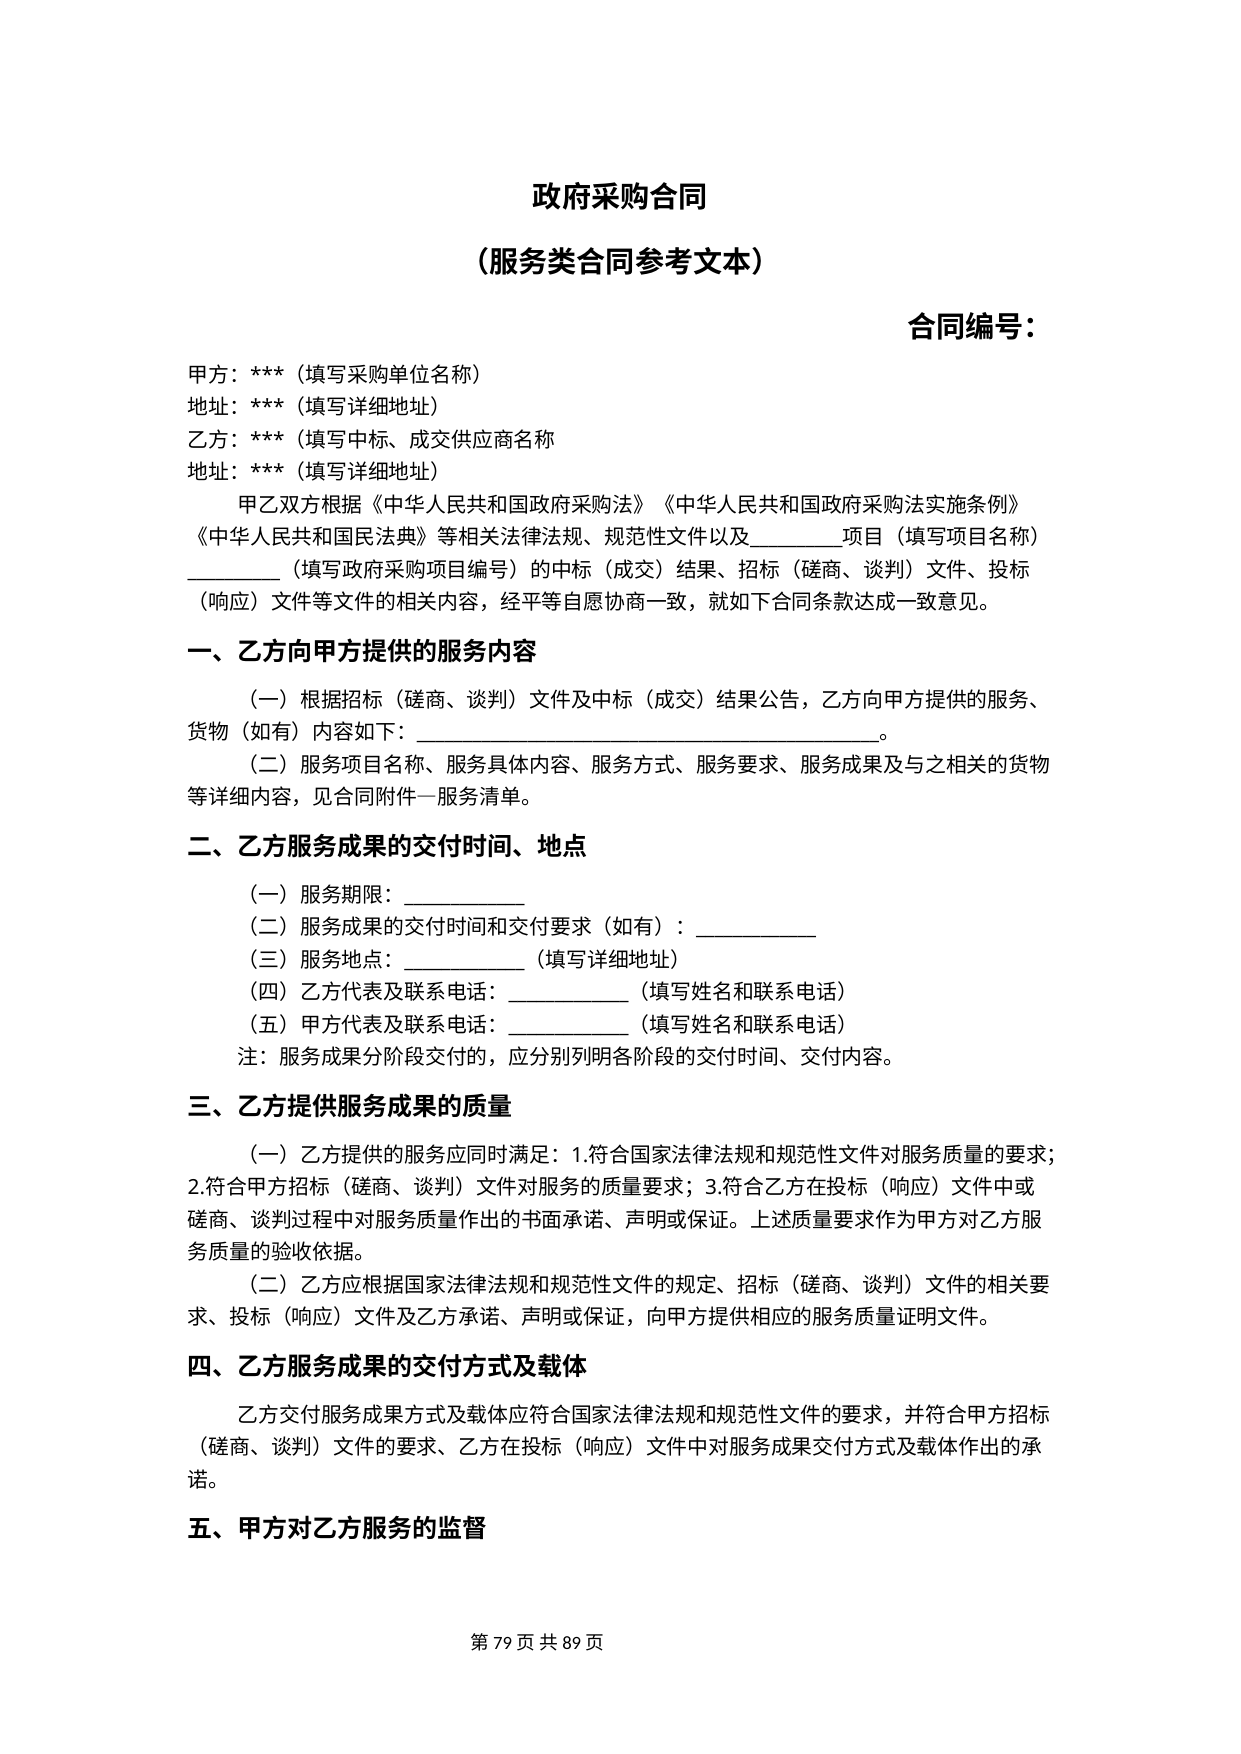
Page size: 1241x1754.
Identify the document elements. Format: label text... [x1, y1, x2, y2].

text （五）甲方代表及联系电话：_____________（填写姓名和联系电话） [187, 1007, 1053, 1039]
text 注：服务成果分阶段交付的，应分别列明各阶段的交付时间、交付内容。 [187, 1039, 1053, 1072]
text 一、乙方向甲方提供的服务内容 [187, 617, 1053, 682]
text 甲乙双方根据《中华人民共和国政府采购法》《中华人民共和国政府采购法实施条例》《中华人民共和国民法典》等相关法律法规、规范性文件以及__________项目（填写项目名称）__________（填写政府采购项目编号）的中标（成交）结果、招标（磋商、谈判）文件、投标（响应）文件等文件的相关内容，经平等自愿协商一致，就如下合同条款达成一致意见。 [187, 487, 1053, 617]
text 二、乙方服务成果的交付时间、地点 [187, 812, 1053, 877]
text 地址：***（填写详细地址） [187, 389, 1053, 422]
text 政府采购合同 [187, 162, 1053, 227]
text 三、乙方提供服务成果的质量 [187, 1072, 1053, 1137]
text 乙方：***（填写中标、成交供应商名称 [187, 422, 1053, 454]
text （服务类合同参考文本） [187, 227, 1053, 292]
text （一）根据招标（磋商、谈判）文件及中标（成交）结果公告，乙方向甲方提供的服务、货物（如有）内容如下：__________________________________________________。 [187, 682, 1053, 747]
text （二）服务项目名称、服务具体内容、服务方式、服务要求、服务成果及与之相关的货物等详细内容，见合同附件—服务清单。 [187, 747, 1053, 812]
text 乙方交付服务成果方式及载体应符合国家法律法规和规范性文件的要求，并符合甲方招标（磋商、谈判）文件的要求、乙方在投标（响应）文件中对服务成果交付方式及载体作出的承诺。 [187, 1397, 1053, 1494]
text （一）乙方提供的服务应同时满足：1.符合国家法律法规和规范性文件对服务质量的要求；2.符合甲方招标（磋商、谈判）文件对服务的质量要求；3.符合乙方在投标（响应）文件中或磋商、谈判过程中对服务质量作出的书面承诺、声明或保证。上述质量要求作为甲方对乙方服务质量的验收依据。 [187, 1137, 1053, 1267]
text 五、甲方对乙方服务的监督 [187, 1494, 1053, 1559]
text （三）服务地点：_____________（填写详细地址） [187, 942, 1053, 974]
text （四）乙方代表及联系电话：_____________（填写姓名和联系电话） [187, 974, 1053, 1007]
text 地址：***（填写详细地址） [187, 454, 1053, 487]
text 四、乙方服务成果的交付方式及载体 [187, 1332, 1053, 1397]
text （二）服务成果的交付时间和交付要求（如有）：_____________ [187, 909, 1053, 942]
text （一）服务期限：_____________ [187, 877, 1053, 909]
text （二）乙方应根据国家法律法规和规范性文件的规定、招标（磋商、谈判）文件的相关要求、投标（响应）文件及乙方承诺、声明或保证，向甲方提供相应的服务质量证明文件。 [187, 1267, 1053, 1332]
text 甲方：***（填写采购单位名称） [187, 357, 1053, 389]
text 合同编号： [187, 292, 1053, 357]
